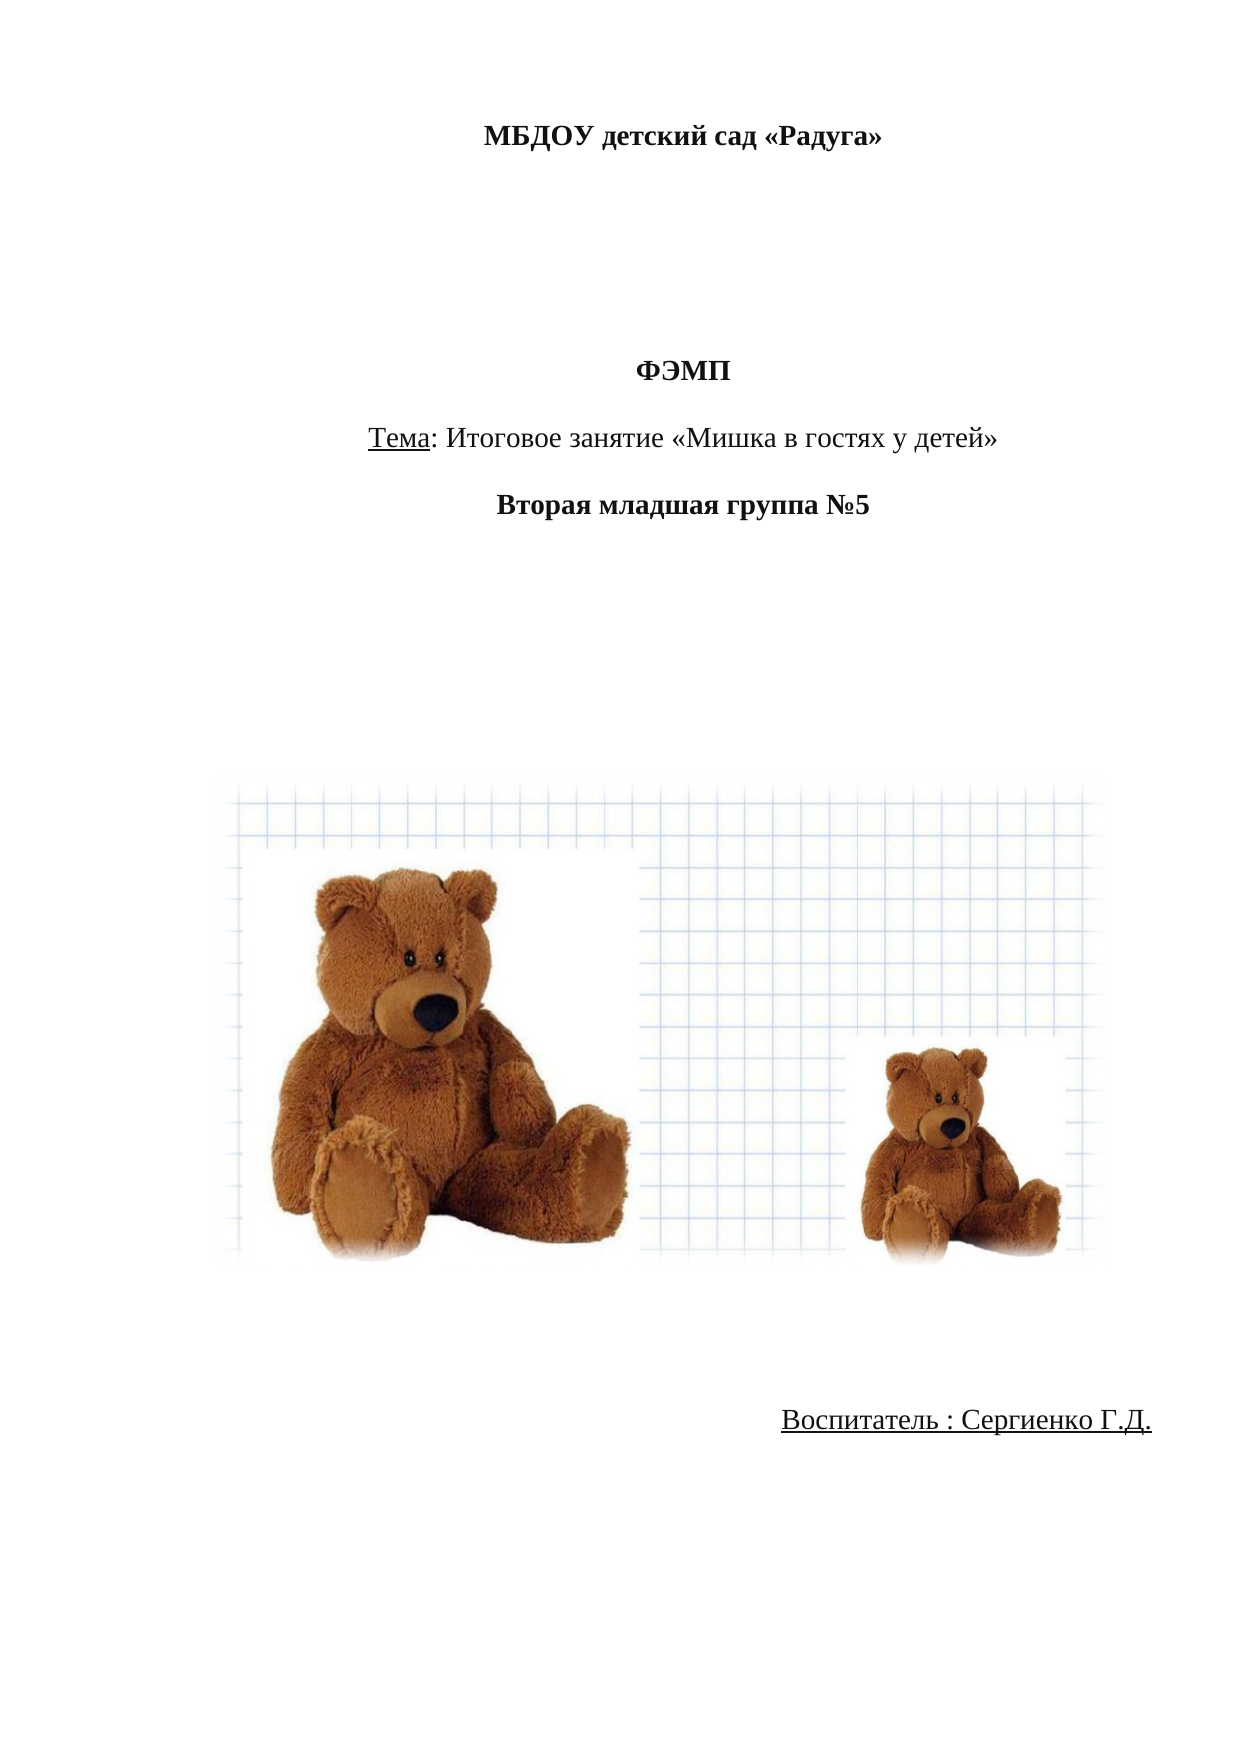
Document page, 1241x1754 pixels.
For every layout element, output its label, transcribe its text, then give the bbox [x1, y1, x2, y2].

text Вторая младшая группа №5 [177, 487, 1152, 521]
text МБДОУ детский сад «Радуга» [177, 118, 1152, 152]
text Тема: Итоговое занятие «Мишка в гостях у детей» [177, 420, 1152, 453]
text ФЭМП [177, 353, 1152, 386]
picture [244, 803, 1080, 1239]
text Воспитатель : Сергиенко Г.Д. [177, 1402, 1152, 1436]
